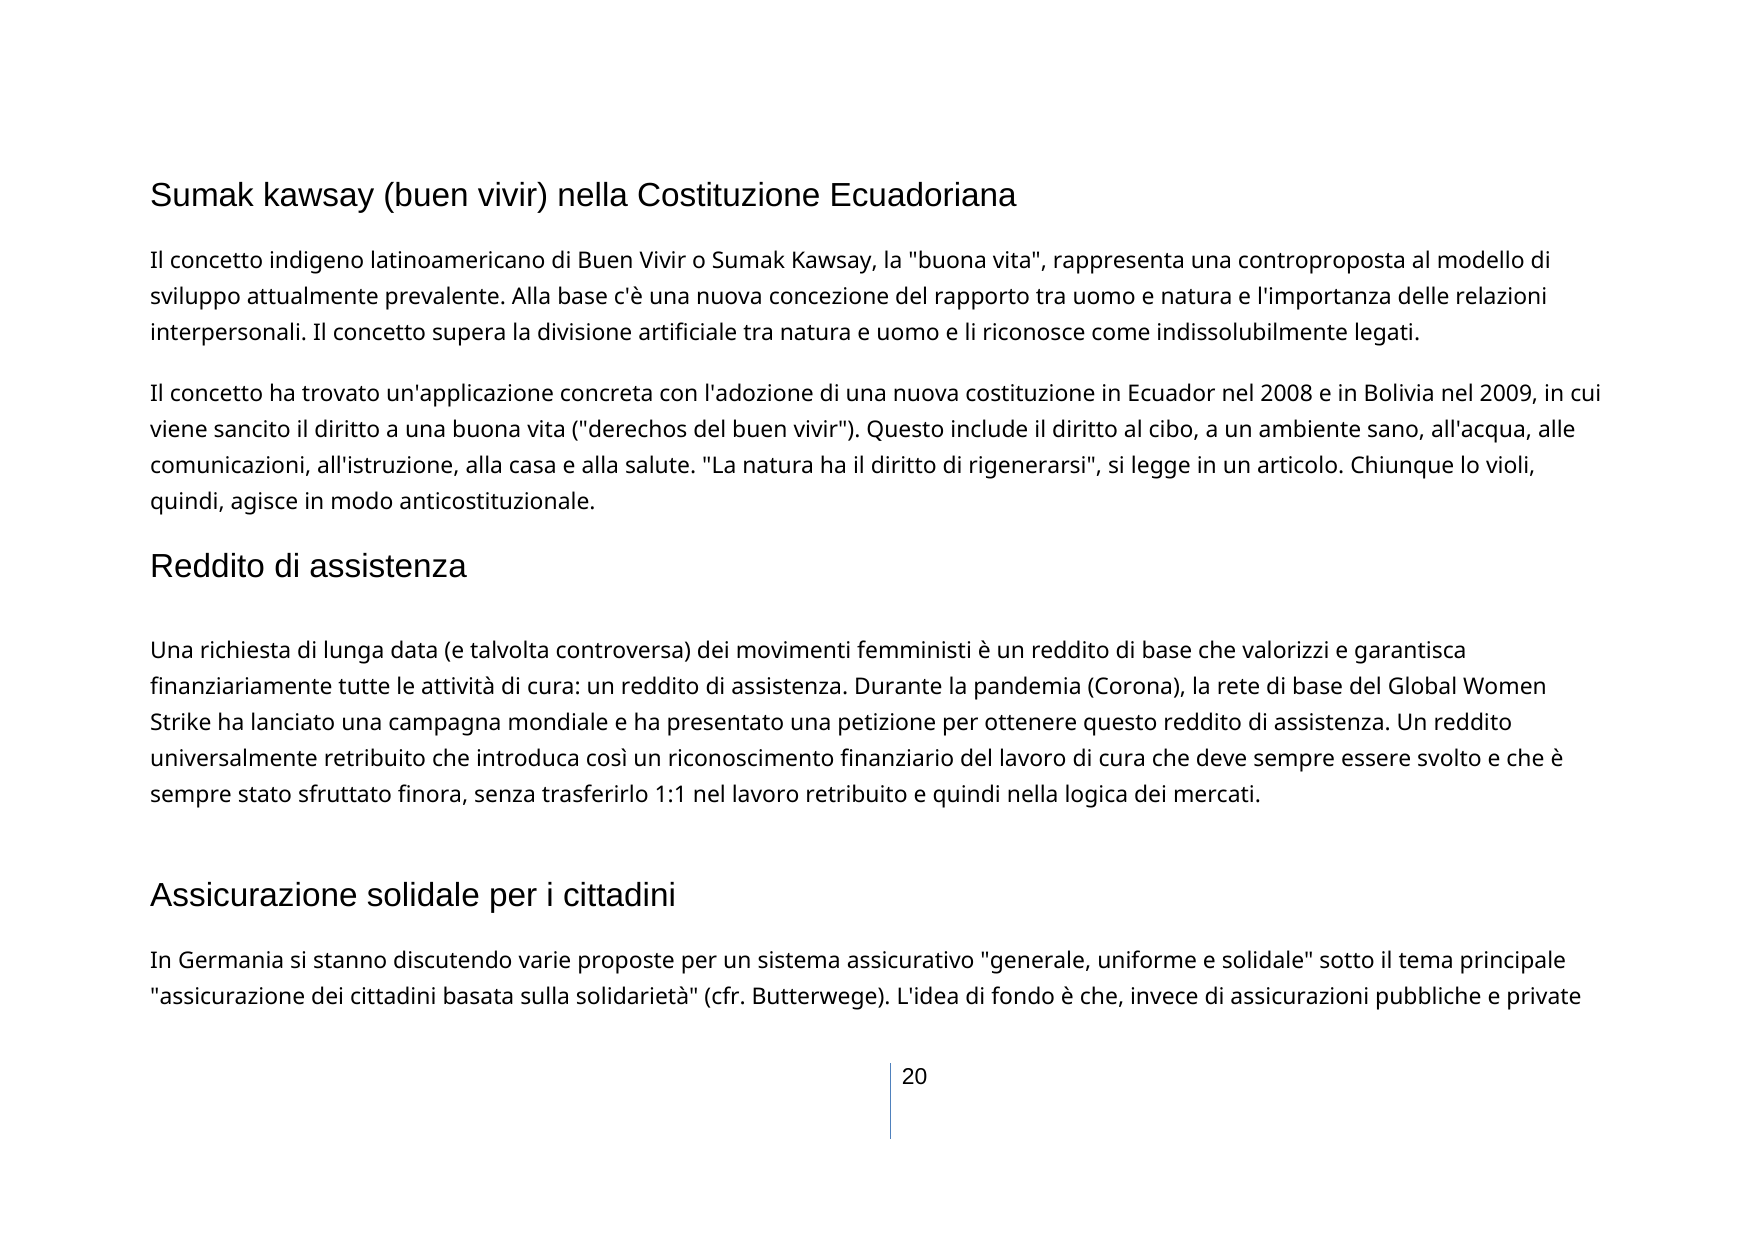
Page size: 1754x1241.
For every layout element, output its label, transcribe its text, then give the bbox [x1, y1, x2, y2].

text Il concetto ha trovato un'applicazione concreta con l'adozione di una nuova costituzione in Ecuador nel 2008 e in Bolivia nel 2009, in cui viene sancito il diritto a una buona vita ("derechos del buen vivir"). Questo include il diritto al cibo, a un ambiente sano, all'acqua, alle comunicazioni, all'istruzione, alla casa e alla salute. "La natura ha il diritto di rigenerarsi", si legge in un articolo. Chiunque lo violi, quindi, agisce in modo anticostituzionale. [150, 377, 1604, 516]
text Il concetto indigeno latinoamericano di Buen Vivir o Sumak Kawsay, la "buona vita", rappresenta una controproposta al modello di sviluppo attualmente prevalente. Alla base c'è una nuova concezione del rapporto tra uomo e natura e l'importanza delle relazioni interpersonali. Il concetto supera la divisione artificiale tra natura e uomo e li riconosce come indissolubilmente legati. [150, 244, 1604, 347]
text Assicurazione solidale per i cittadini [150, 875, 1604, 913]
text Sumak kawsay (buen vivir) nella Costituzione Ecuadoriana [150, 175, 1604, 213]
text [150, 944, 1604, 1011]
text Reddito di assistenza [150, 546, 1604, 584]
text Una richiesta di lunga data (e talvolta controversa) dei movimenti femministi è un reddito di base che valorizzi e garantisca finanziariamente tutte le attività di cura: un reddito di assistenza. Durante la pandemia (Corona), la rete di base del Global Women Strike ha lanciato una campagna mondiale e ha presentato una petizione per ottenere questo reddito di assistenza. Un reddito universalmente retribuito che introduca così un riconoscimento finanziario del lavoro di cura che deve sempre essere svolto e che è sempre stato sfruttato finora, senza trasferirlo 1:1 nel lavoro retribuito e quindi nella logica dei mercati. [150, 634, 1604, 809]
